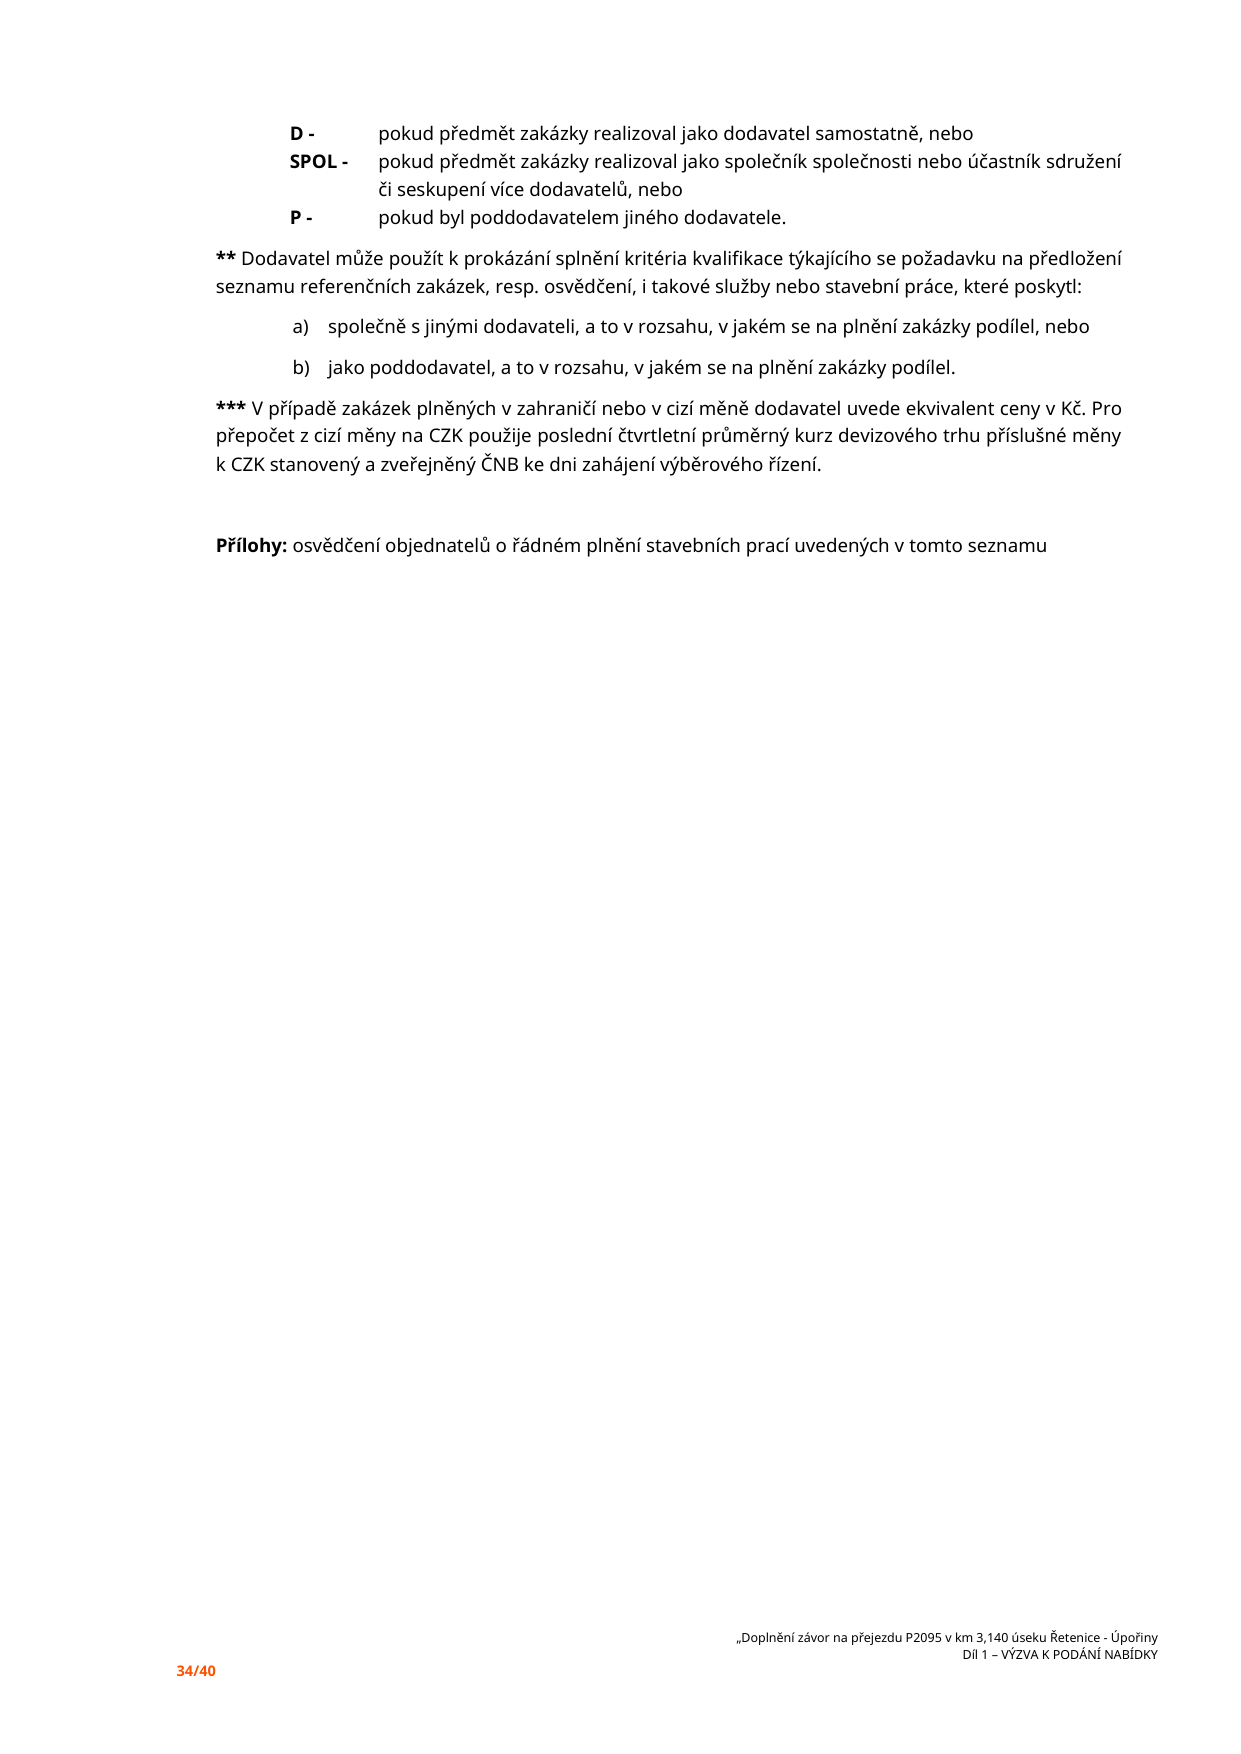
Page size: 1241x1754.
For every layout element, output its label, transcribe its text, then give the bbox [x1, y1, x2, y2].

text ** Dodavatel může použít k prokázání splnění kritéria kvalifikace týkajícího se požadavku na předložení seznamu referenčních zakázek, resp. osvědčení, i takové služby nebo stavební práce, které poskytl: [216, 245, 1122, 299]
text D - pokud předmět zakázky realizoval jako dodavatel samostatně, nebo [289, 121, 1122, 146]
text SPOL - pokud předmět zakázky realizoval jako společník společnosti nebo účastník sdružení či seskupení více dodavatelů, nebo [289, 149, 1122, 202]
list společně s jinými dodavateli, a to v rozsahu, v jakém se na plnění zakázky podílel, nebo [292, 314, 1122, 339]
text P - pokud byl poddodavatelem jiného dodavatele. [289, 205, 1122, 230]
text jako poddodavatel, a to v rozsahu, v jakém se na plnění zakázky podílel. [292, 354, 1122, 380]
text Přílohy: osvědčení objednatelů o řádném plnění stavebních prací uvedených v tomto seznamu [216, 532, 1122, 557]
text *** V případě zakázek plněných v zahraničí nebo v cizí měně dodavatel uvede ekvivalent ceny v Kč. Pro přepočet z cizí měny na CZK použije poslední čtvrtletní průměrný kurz devizového trhu příslušné měny k CZK stanovený a zveřejněný ČNB ke dni zahájení výběrového řízení. [216, 395, 1122, 476]
